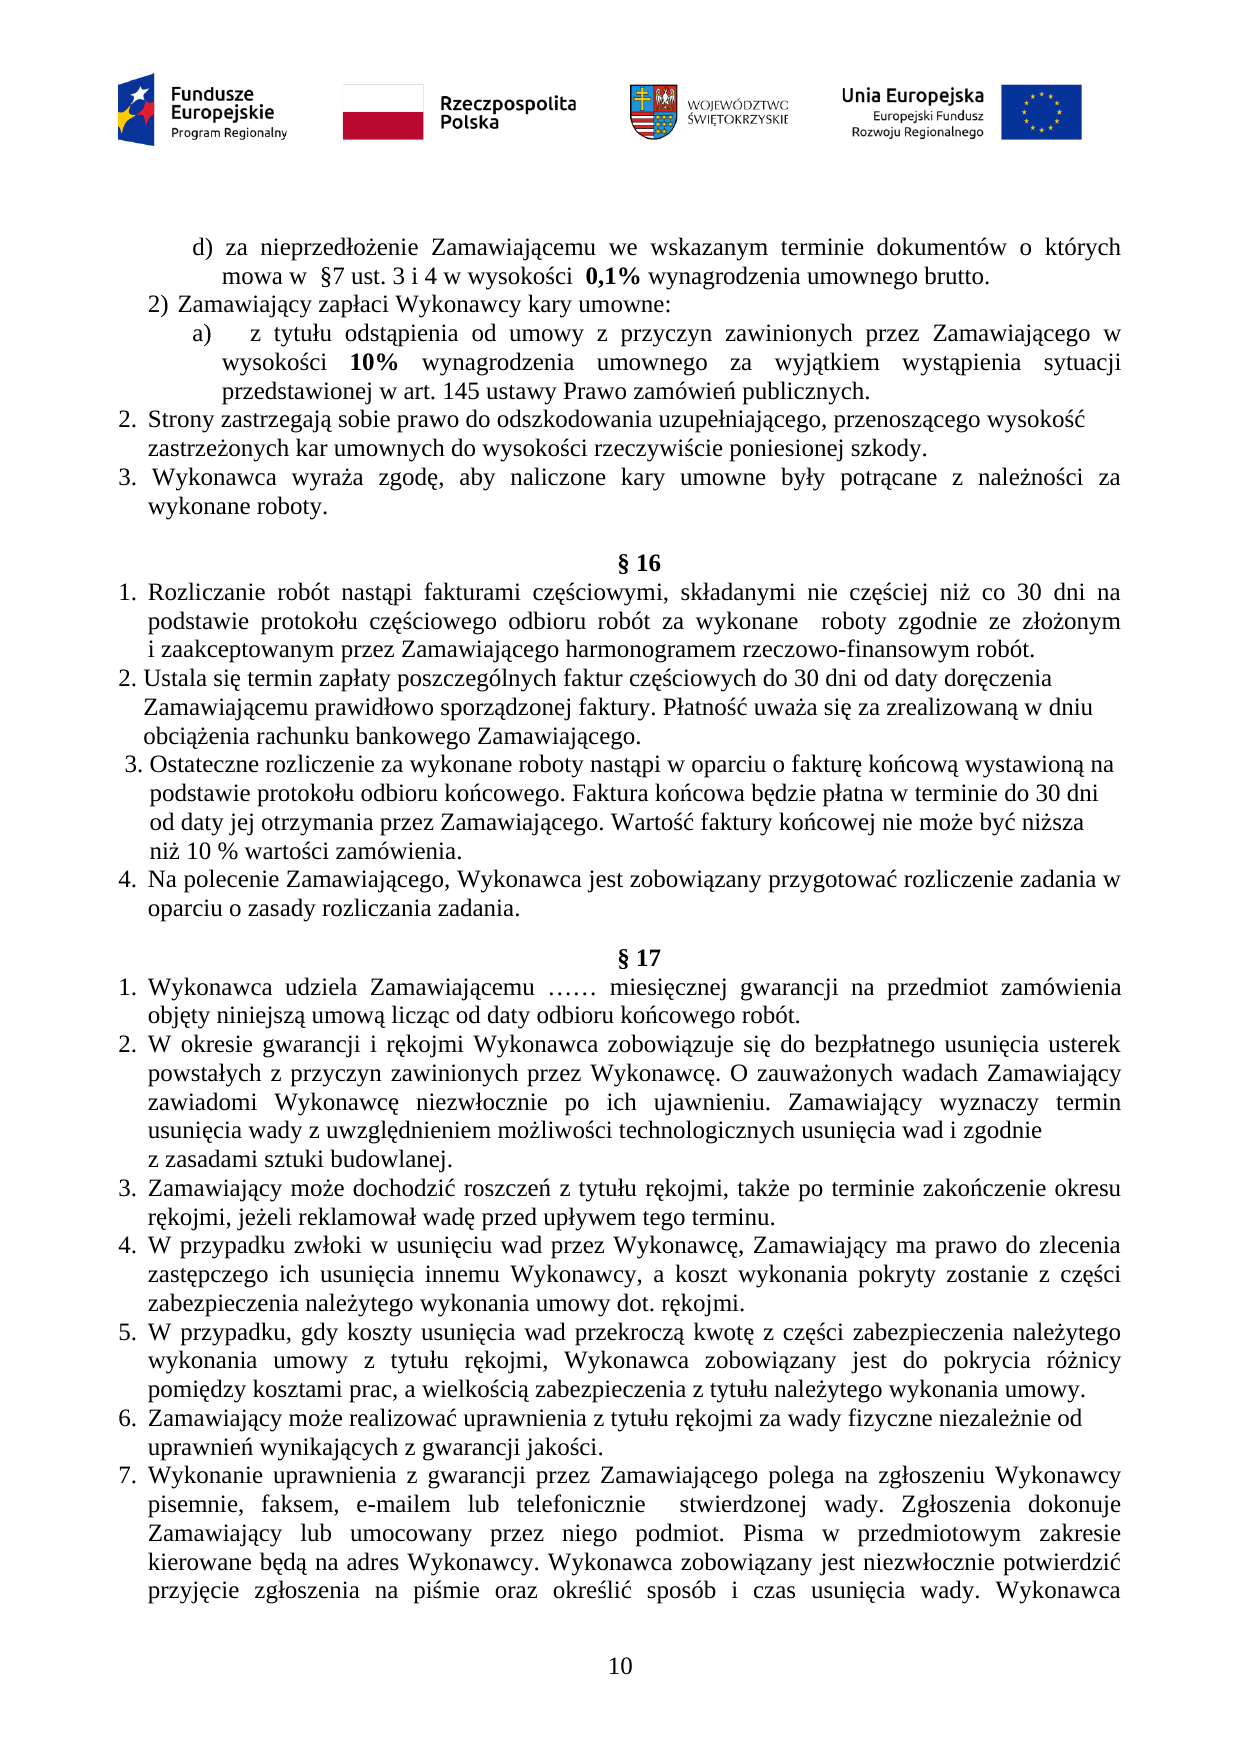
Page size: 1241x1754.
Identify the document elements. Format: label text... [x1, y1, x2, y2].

list W okresie gwarancji i rękojmi Wykonawca zobowiązuje się do bezpłatnego usunięcia usterek powstałych z przyczyn zawinionych przez Wykonawcę. O zauważonych wadach Zamawiający zawiadomi Wykonawcę niezwłocznie po ich ujawnieniu. Zamawiający wyznaczy termin usunięcia wady z uwzględnieniem możliwości technologicznych usunięcia wad i zgodnie z zasadami sztuki budowlanej. [118, 1029, 1122, 1173]
picture [842, 73, 1082, 146]
list Strony zastrzegają sobie prawo do odszkodowania uzupełniającego, przenoszącego wysokość [118, 404, 1122, 433]
list Wykonawca udziela Zamawiającemu …… miesięcznej gwarancji na przedmiot zamówienia objęty niniejszą umową licząc od daty odbioru końcowego robót. [118, 972, 1122, 1029]
text zastrzeżonych kar umownych do wysokości rzeczywiście poniesionej szkody. [118, 433, 1122, 462]
list Rozliczanie robót nastąpi fakturami częściowymi, składanymi nie częściej niż co 30 dni na podstawie protokołu częściowego odbioru robót za wykonane roboty zgodnie ze złożonym i zaakceptowanym przez Zamawiającego harmonogramem rzeczowo-finansowym robót. [118, 577, 1122, 663]
text 3. Ostateczne rozliczenie za wykonane roboty nastąpi w oparciu o fakturę końcową wystawioną na [118, 749, 1122, 778]
list Na polecenie Zamawiającego, Wykonawca jest zobowiązany przygotować rozliczenie zadania w oparciu o zasady rozliczania zadania. [118, 864, 1122, 922]
list W przypadku zwłoki w usunięciu wad przez Wykonawcę, Zamawiający ma prawo do zlecenia zastępczego ich usunięcia innemu Wykonawcy, a koszt wykonania pokryty zostanie z części zabezpieczenia należytego wykonania umowy dot. rękojmi. [118, 1230, 1122, 1317]
text 2. Ustala się termin zapłaty poszczególnych faktur częściowych do 30 dni od daty doręczenia [118, 663, 1122, 692]
text uprawnień wynikających z gwarancji jakości. [148, 1432, 1122, 1460]
text od daty jej otrzymania przez Zamawiającego. Wartość faktury końcowej nie może być niższa [118, 807, 1122, 836]
text niż 10 % wartości zamówienia. [118, 836, 1122, 864]
picture [342, 73, 576, 146]
list Zamawiający zapłaci Wykonawcy kary umowne: [148, 289, 1122, 318]
text § 17 [156, 943, 1122, 972]
picture [630, 73, 788, 146]
text 3. Wykonawca wyraża zgodę, aby naliczone kary umowne były potrącane z należności za wykonane roboty. [118, 462, 1122, 519]
picture [118, 73, 287, 146]
list W przypadku, gdy koszty usunięcia wad przekroczą kwotę z części zabezpieczenia należytego wykonania umowy z tytułu rękojmi, Wykonawca zobowiązany jest do pokrycia różnicy pomiędzy kosztami prac, a wielkością zabezpieczenia z tytułu należytego wykonania umowy. [118, 1317, 1122, 1403]
text d) za nieprzedłożenie Zamawiającemu we wskazanym terminie dokumentów o których mowa w §7 ust. 3 i 4 w wysokości 0,1% wynagrodzenia umownego brutto. [192, 232, 1122, 289]
text a) z tytułu odstąpienia od umowy z przyczyn zawinionych przez Zamawiającego w wysokości 10% wynagrodzenia umownego za wyjątkiem wystąpienia sytuacji przedstawionej w art. 145 ustawy Prawo zamówień publicznych. [192, 318, 1122, 404]
list Zamawiający może dochodzić roszczeń z tytułu rękojmi, także po terminie zakończenie okresu rękojmi, jeżeli reklamował wadę przed upływem tego terminu. [118, 1173, 1122, 1230]
text obciążenia rachunku bankowego Zamawiającego. [118, 721, 1122, 749]
text Zamawiającemu prawidłowo sporządzonej faktury. Płatność uważa się za zrealizowaną w dniu [118, 692, 1122, 721]
list Zamawiający może realizować uprawnienia z tytułu rękojmi za wady fizyczne niezależnie od [118, 1403, 1122, 1432]
text podstawie protokołu odbioru końcowego. Faktura końcowa będzie płatna w terminie do 30 dni [118, 778, 1122, 807]
text § 16 [156, 548, 1122, 577]
